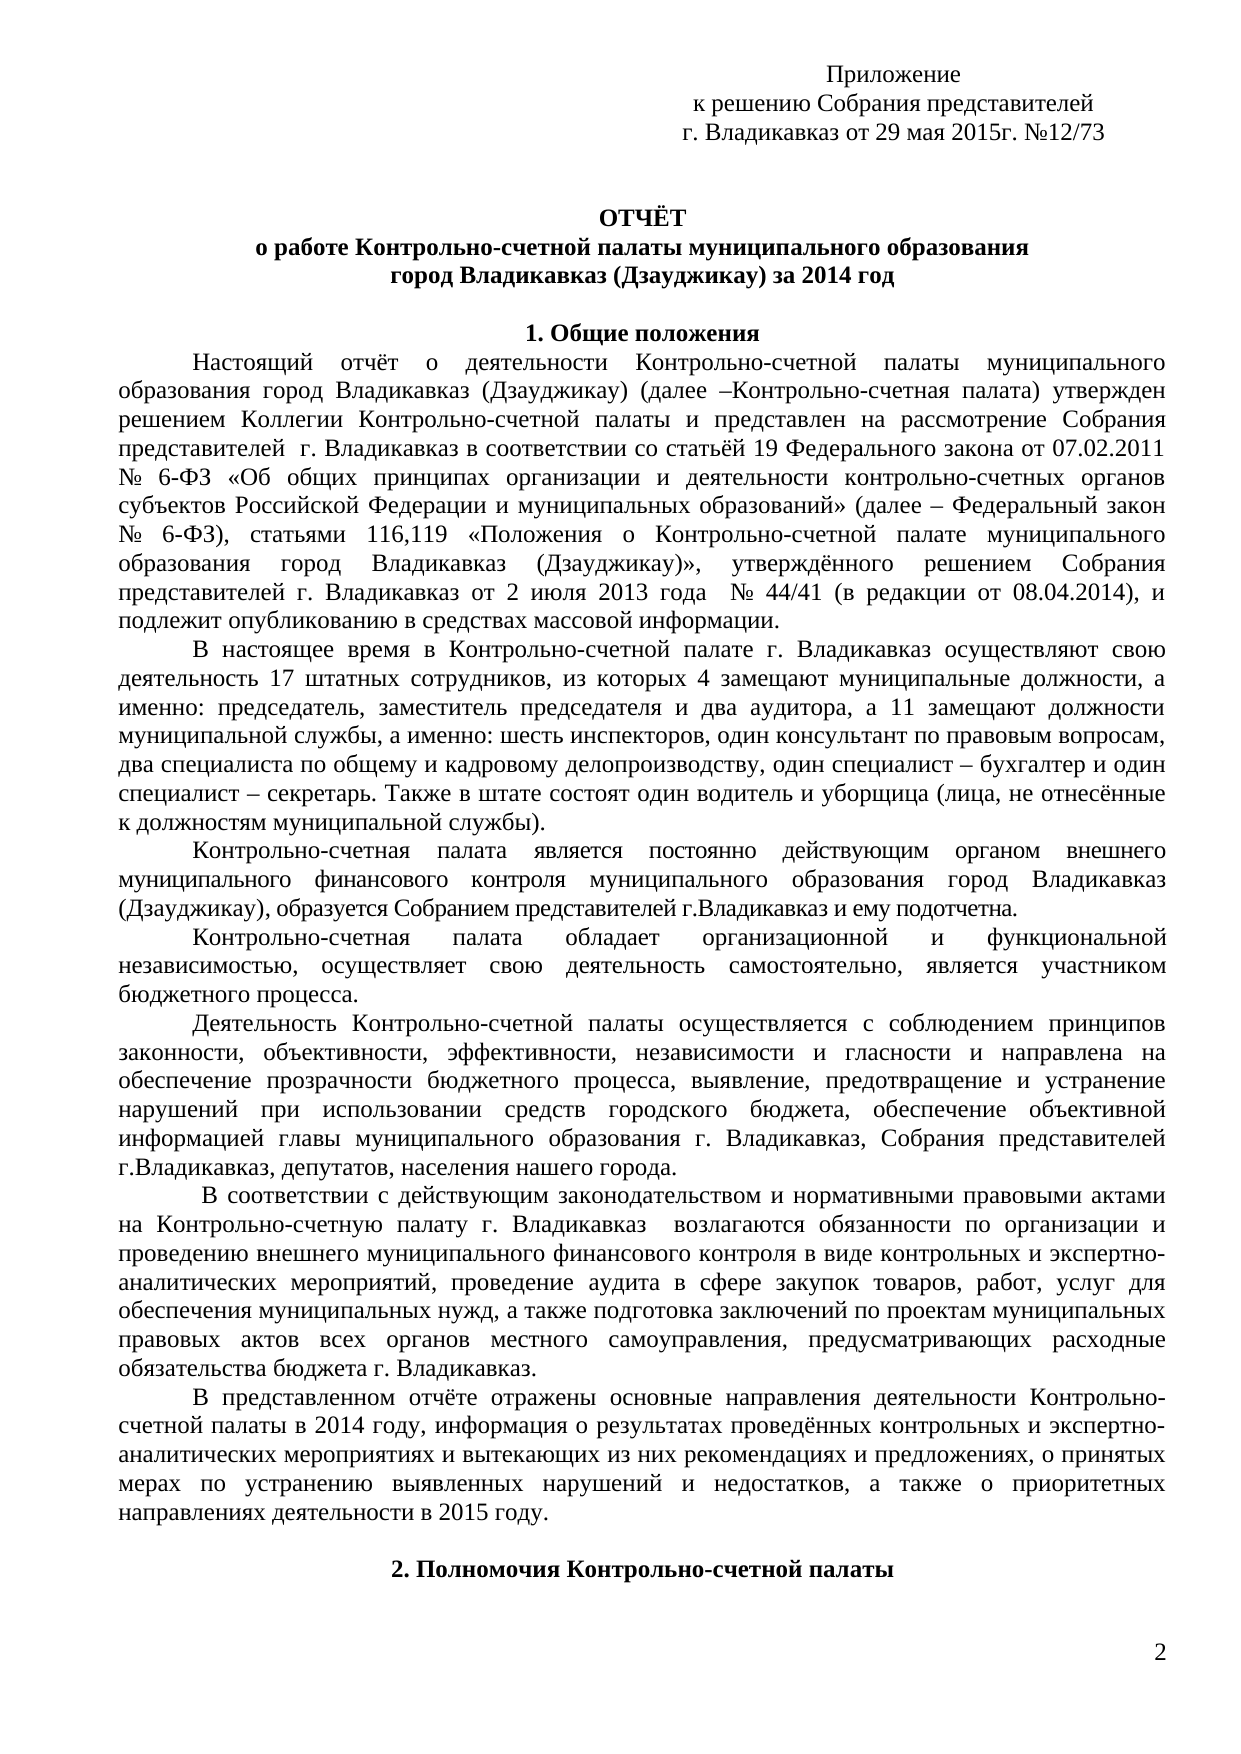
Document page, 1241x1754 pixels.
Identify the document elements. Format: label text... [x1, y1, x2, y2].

text город Владикавказ (Дзауджикау) за 2014 год [118, 260, 1167, 289]
text В настоящее время в Контрольно-счетной палате г. Владикавказ осуществляют свою деятельность 17 штатных сотрудников, из которых 4 замещают муниципальные должности, а именно: председатель, заместитель председателя и два аудитора, а 11 замещают должности муниципальной службы, а именно: шесть инспекторов, один консультант по правовым вопросам, два специалиста по общему и кадровому делопроизводству, один специалист – бухгалтер и один специалист – секретарь. Также в штате состоят один водитель и уборщица (лица, не отнесённые к должностям муниципальной службы). [118, 634, 1167, 835]
text Контрольно-счетная палата обладает организационной и функциональной независимостью, осуществляет свою деятельность самостоятельно, является участником бюджетного процесса. [118, 922, 1167, 1008]
text 1. Общие положения [118, 318, 1167, 347]
text ОТЧЁТ [118, 203, 1167, 232]
text Деятельность Контрольно-счетной палаты осуществляется с соблюдением принципов законности, объективности, эффективности, независимости и гласности и направлена на обеспечение прозрачности бюджетного процесса, выявление, предотвращение и устранение нарушений при использовании средств городского бюджета, обеспечение объективной информацией главы муниципального образования г. Владикавказ, Собрания представителей г.Владикавказ, депутатов, населения нашего города. [118, 1008, 1167, 1180]
text В представленном отчёте отражены основные направления деятельности Контрольно-счетной палаты в 2014 году, информация о результатах проведённых контрольных и экспертно-аналитических мероприятиях и вытекающих из них рекомендациях и предложениях, о принятых мерах по устранению выявленных нарушений и недостатков, а также о приоритетных направлениях деятельности в 2015 году. [118, 1382, 1167, 1525]
text Приложение [620, 59, 1167, 88]
text 2. Полномочия Контрольно-счетной палаты [118, 1554, 1167, 1583]
text к решению Собрания представителей [620, 88, 1167, 117]
text В соответствии с действующим законодательством и нормативными правовыми актами на Контрольно-счетную палату г. Владикавказ возлагаются обязанности по организации и проведению внешнего муниципального финансового контроля в виде контрольных и экспертно-аналитических мероприятий, проведение аудита в сфере закупок товаров, работ, услуг для обеспечения муниципальных нужд, а также подготовка заключений по проектам муниципальных правовых актов всех органов местного самоуправления, предусматривающих расходные обязательства бюджета г. Владикавказ. [118, 1180, 1167, 1382]
text о работе Контрольно-счетной палаты муниципального образования [118, 232, 1167, 260]
text Настоящий отчёт о деятельности Контрольно-счетной палаты муниципального образования город Владикавказ (Дзауджикау) (далее –Контрольно-счетная палата) утвержден решением Коллегии Контрольно-счетной палаты и представлен на рассмотрение Собрания представителей г. Владикавказ в соответствии со статьёй 19 Федерального закона от 07.02.2011 № 6-ФЗ «Об общих принципах организации и деятельности контрольно-счетных органов субъектов Российской Федерации и муниципальных образований» (далее – Федеральный закон № 6-ФЗ), статьями 116,119 «Положения о Контрольно-счетной палате муниципального образования город Владикавказ (Дзауджикау)», утверждённого решением Собрания представителей г. Владикавказ от 2 июля 2013 года № 44/41 (в редакции от 08.04.2014), и подлежит опубликованию в средствах массовой информации. [118, 347, 1167, 634]
text г. Владикавказ от 29 мая 2015г. №12/73 [620, 117, 1167, 145]
text Контрольно-счетная палата является постоянно действующим органом внешнего муниципального финансового контроля муниципального образования город Владикавказ (Дзауджикау), образуется Собранием представителей г.Владикавказ и ему подотчетна. [118, 835, 1167, 922]
